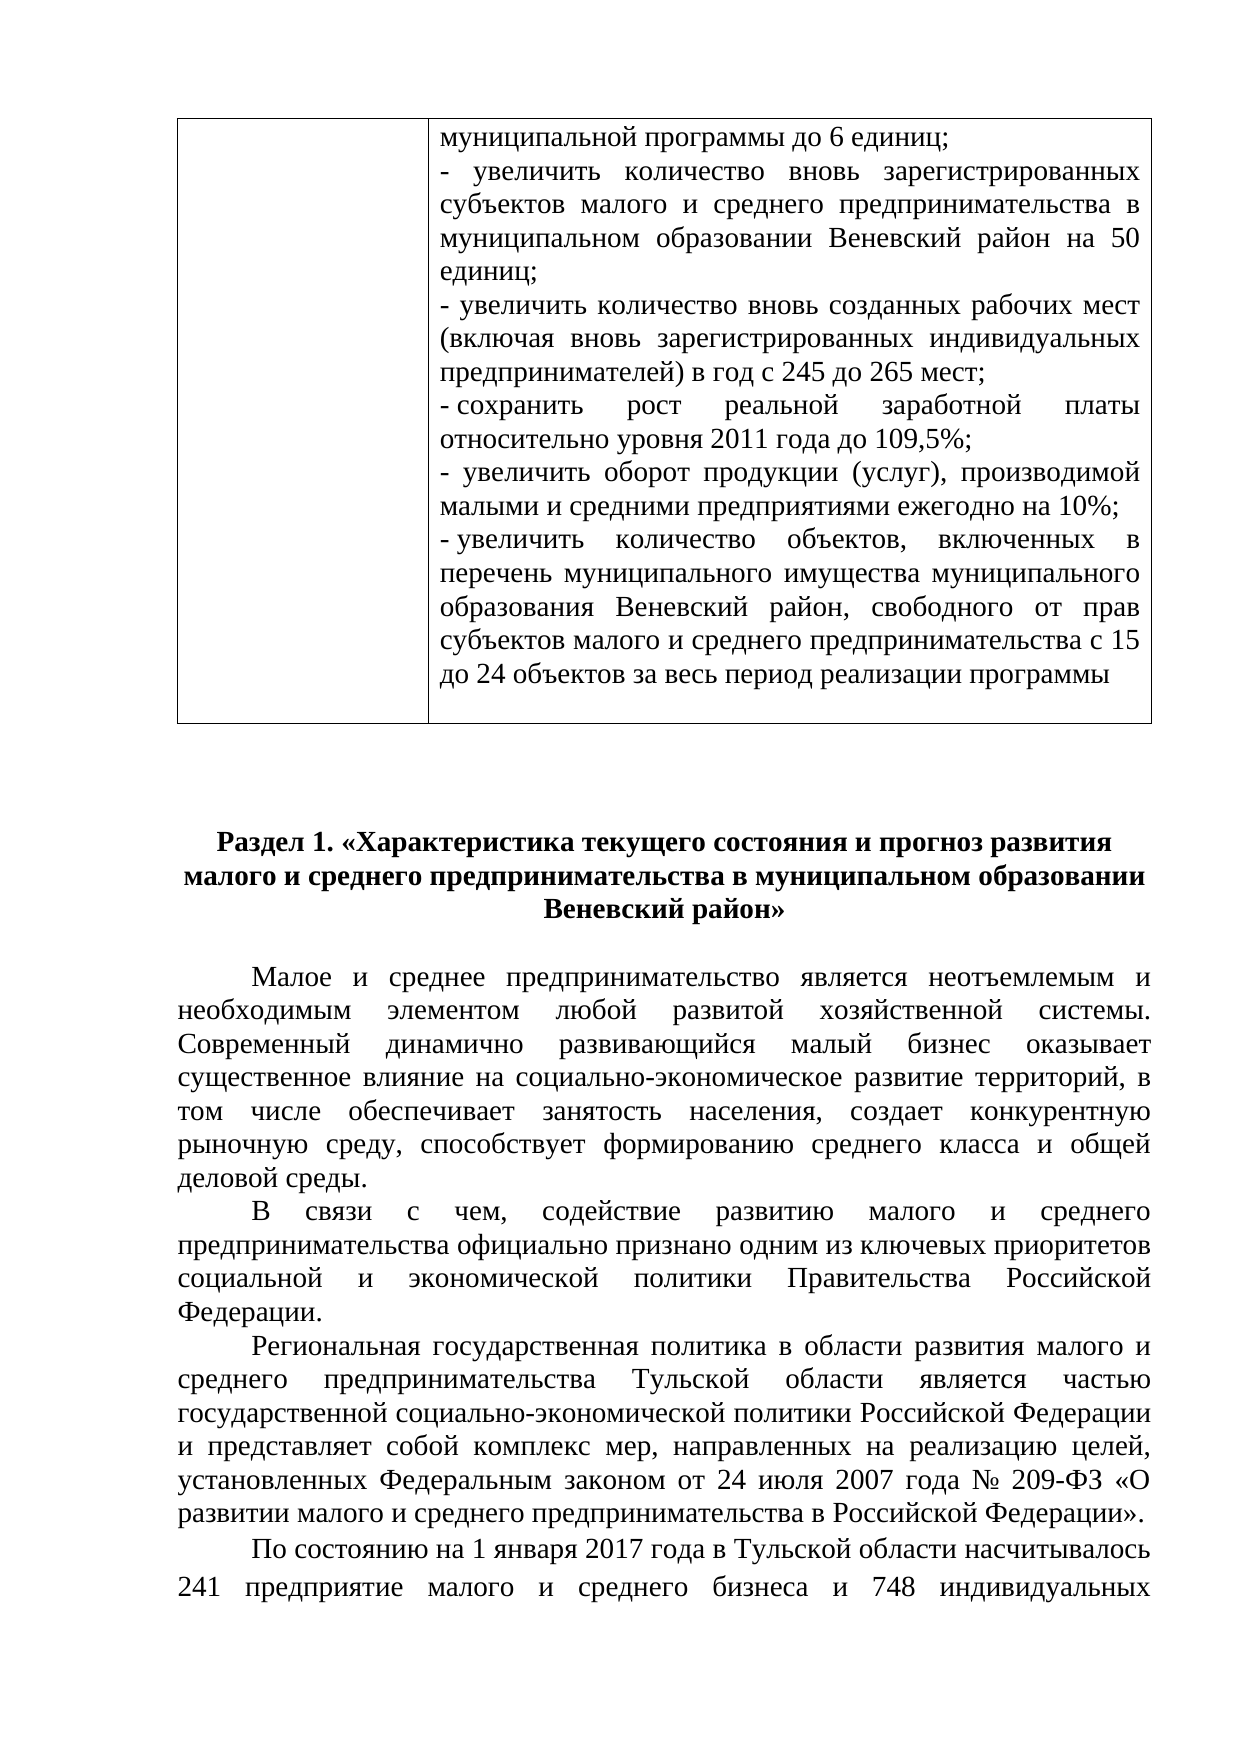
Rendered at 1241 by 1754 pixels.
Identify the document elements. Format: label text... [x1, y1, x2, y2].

text В связи с чем, содействие развитию малого и среднего предпринимательства официально признано одним из ключевых приоритетов социальной и экономической политики Правительства Российской Федерации. [177, 1193, 1152, 1328]
text Малое и среднее предпринимательство является неотъемлемым и необходимым элементом любой развитой хозяйственной системы. Современный динамично развивающийся малый бизнес оказывает существенное влияние на социально-экономическое развитие территорий, в том числе обеспечивает занятость населения, создает конкурентную рыночную среду, способствует формированию среднего класса и общей деловой среды. [177, 959, 1152, 1193]
text Раздел 1. «Характеристика текущего состояния и прогноз развития малого и среднего предпринимательства в муниципальном образовании [177, 824, 1152, 892]
text Региональная государственная политика в области развития малого и среднего предпринимательства Тульской области является частью государственной социально-экономической политики Российской Федерации и представляет собой комплекс мер, направленных на реализацию целей, установленных Федеральным законом от 24 июля 2007 года № 209-ФЗ «О развитии малого и среднего предпринимательства в Российской Федерации». [177, 1328, 1152, 1529]
text Веневский район» [177, 892, 1152, 925]
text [177, 1529, 1152, 1604]
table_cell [178, 119, 428, 723]
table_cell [429, 119, 1151, 723]
